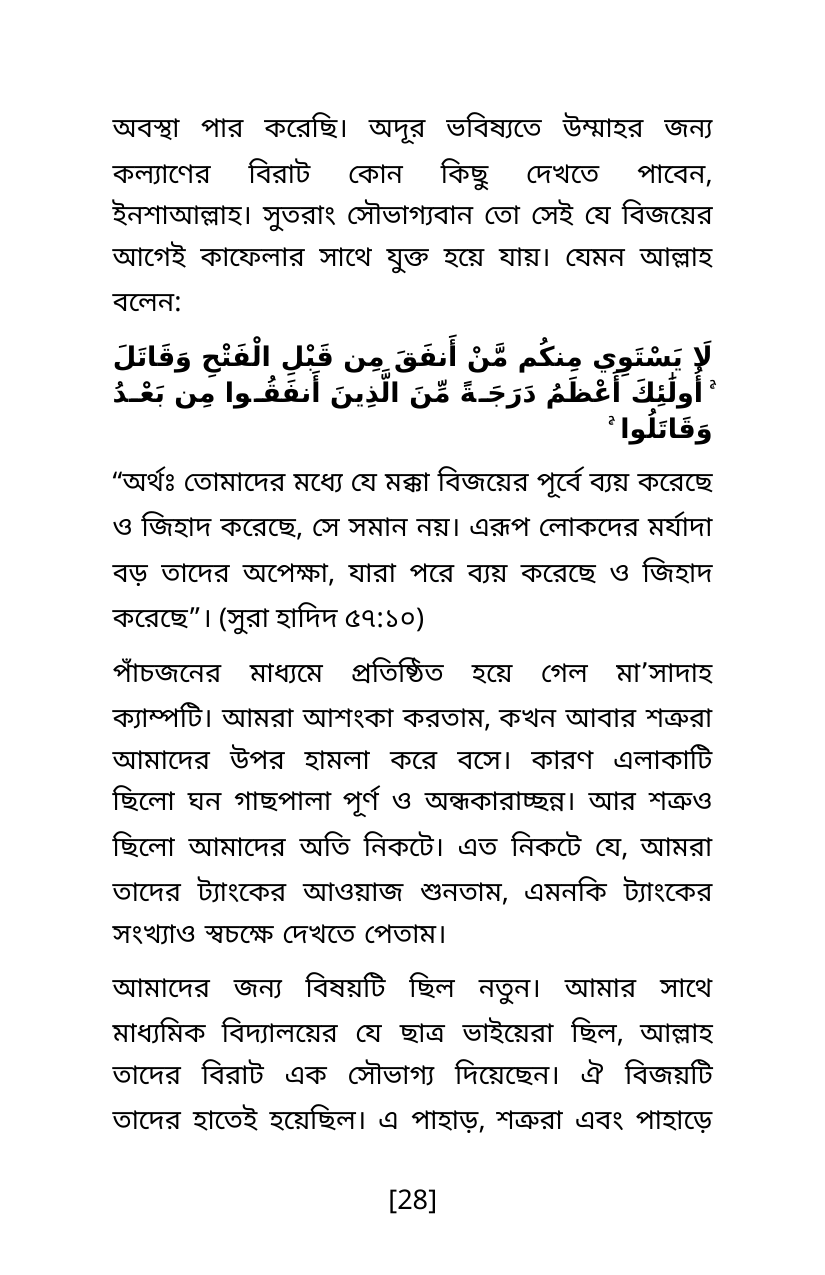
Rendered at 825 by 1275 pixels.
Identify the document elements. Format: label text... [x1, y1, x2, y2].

text “অর্থঃ তোমাদের মধ্যে যে মক্কা বিজয়ের পূর্বে ব্যয় করেছে ও জিহাদ করেছে, সে সমান নয়। এরূপ লোকদের মর্যাদা বড় তাদের অপেক্ষা, যারা পরে ব্যয় করেছে ও জিহাদ করেছে”। (সুরা হাদিদ ৫৭:১০) [112, 462, 712, 639]
text পাঁচজনের মাধ্যমে প্রতিষ্ঠিত হয়ে গেল মা’সাদাহ ক্যাম্পটি। আমরা আশংকা করতাম, কখন আবার শত্রুরা আমাদের উপর হামলা করে বসে। কারণ এলাকাটি ছিলো ঘন গাছপালা পূর্ণ ও অন্ধকারাচ্ছন্ন। আর শত্রুও ছিলো আমাদের অতি নিকটে। এত নিকটে যে, আমরা তাদের ট্যাংকের আওয়াজ শুনতাম, এমনকি ট্যাংকের সংখ্যাও স্বচক্ষে দেখতে পেতাম। [112, 657, 712, 954]
text لَا يَسْتَوِي مِنكُم مَّنْ أَنفَقَ مِن قَبْلِ الْفَتْحِ وَقَاتَلَ ۚ أُولَٰئِكَ أَعْظَمُ دَرَجَةً مِّنَ الَّذِينَ أَنفَقُوا مِن بَعْدُ وَقَاتَلُوا ۚ [112, 341, 712, 445]
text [112, 972, 712, 1141]
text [112, 112, 712, 323]
